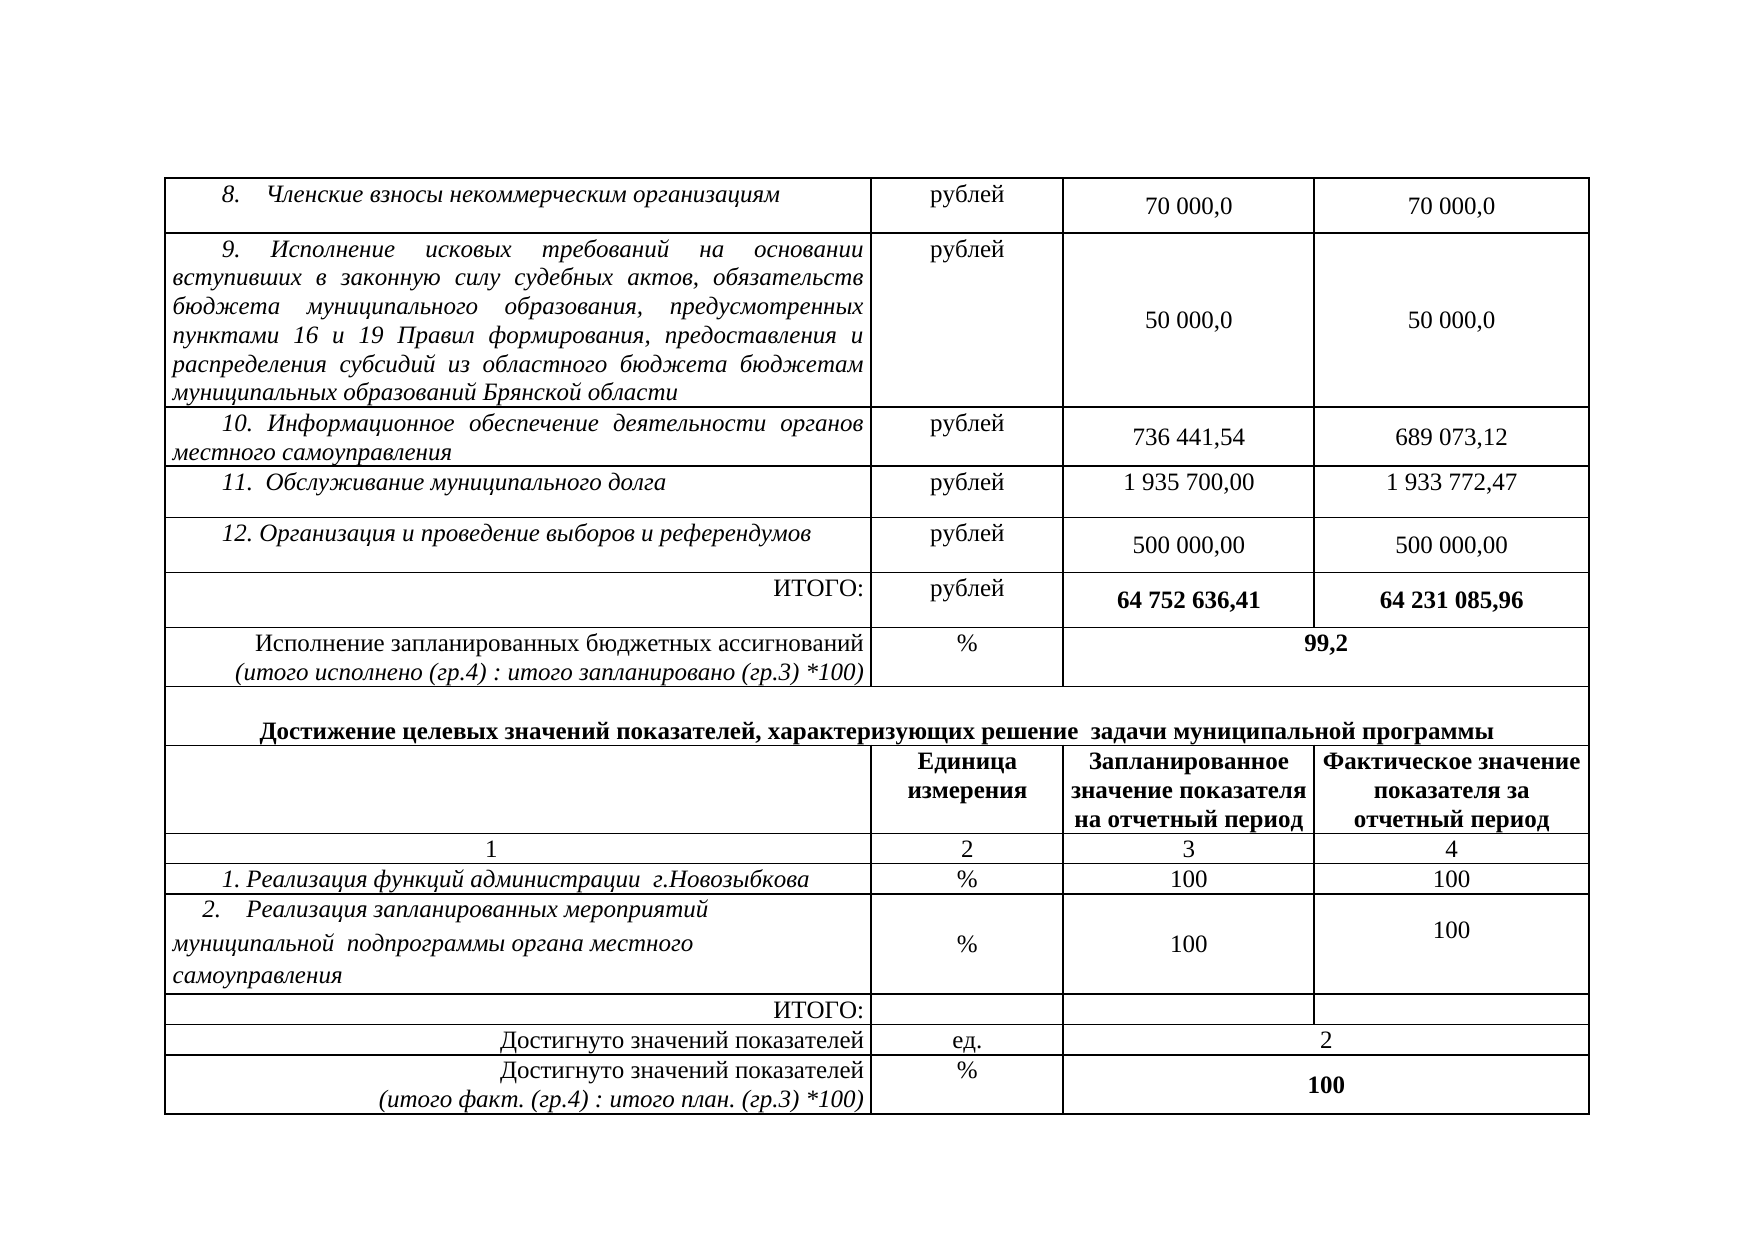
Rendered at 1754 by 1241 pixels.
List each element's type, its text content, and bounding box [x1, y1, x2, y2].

table_cell 2 [872, 834, 1062, 863]
table_cell 70 000,0 [1064, 179, 1313, 232]
table_cell ИТОГО: [166, 573, 870, 626]
table_cell 1 935 700,00 [1064, 467, 1313, 516]
table_cell ед. [872, 1025, 1062, 1054]
table_cell 689 073,12 [1315, 408, 1588, 465]
table_cell 50 000,0 [1064, 234, 1313, 406]
table_cell 100 [1064, 864, 1313, 893]
table_cell Реализация запланированных мероприятий муниципальной подпрограммы органа местного самоуправления [166, 895, 870, 993]
table_cell % [872, 628, 1062, 686]
table_cell Достигнуто значений показателей (итого факт. (гр.4) : итого план. (гр.3) *100) [166, 1056, 870, 1113]
table_cell Достигнуто значений показателей [166, 1025, 870, 1054]
table_cell Фактическое значение показателя за отчетный период [1315, 746, 1588, 832]
table_cell 4 [1315, 834, 1588, 863]
table_cell Достижение целевых значений показателей, характеризующих решение задачи муниципальной программы [166, 687, 1588, 744]
table_cell 99,2 [1064, 628, 1588, 686]
table_cell Запланированное значение показателя на отчетный период [1064, 746, 1313, 832]
table_cell Единица измерения [872, 746, 1062, 832]
table_cell 3 [1064, 834, 1313, 863]
table_cell 64 752 636,41 [1064, 573, 1313, 626]
table_cell 100 [1315, 895, 1588, 993]
table_cell 10. Информационное обеспечение деятельности органов местного самоуправления [166, 408, 870, 465]
table_cell % [872, 1056, 1062, 1113]
table_cell ИТОГО: [166, 995, 870, 1023]
table_cell рублей [872, 408, 1062, 465]
table_cell рублей [872, 467, 1062, 516]
table_cell 1 933 772,47 [1315, 467, 1588, 516]
table_cell рублей [872, 179, 1062, 232]
table_cell 2 [1064, 1025, 1588, 1054]
table_cell [872, 995, 1062, 1023]
table_cell 1 [166, 834, 870, 863]
table_cell % [872, 895, 1062, 993]
table_cell 100 [1064, 895, 1313, 993]
table_cell рублей [872, 573, 1062, 626]
table_cell % [872, 864, 1062, 893]
table_cell рублей [872, 518, 1062, 571]
table_cell Реализация функций администрации г.Новозыбкова [166, 864, 870, 893]
table_cell 500 000,00 [1064, 518, 1313, 571]
table_cell 9. Исполнение исковых требований на основании вступивших в законную силу судебных актов, обязательств бюджета муниципального образования, предусмотренных пунктами 16 и 19 Правил формирования, предоставления и распределения субсидий из областного бюджета бюджетам муниципальных образований Брянской области [166, 234, 870, 406]
table_cell 11. Обслуживание муниципального долга [166, 467, 870, 516]
table_cell 12. Организация и проведение выборов и референдумов [166, 518, 870, 571]
table_cell 500 000,00 [1315, 518, 1588, 571]
table_cell Исполнение запланированных бюджетных ассигнований (итого исполнено (гр.4) : итого запланировано (гр.3) *100) [166, 628, 870, 686]
table_cell 64 231 085,96 [1315, 573, 1588, 626]
table_cell 8. Членские взносы некоммерческим организациям [166, 179, 870, 232]
table_cell 50 000,0 [1315, 234, 1588, 406]
table_cell [166, 746, 870, 832]
table_cell рублей [872, 234, 1062, 406]
table_cell 736 441,54 [1064, 408, 1313, 465]
table_cell 70 000,0 [1315, 179, 1588, 232]
table_cell [1064, 995, 1313, 1023]
table_cell [1315, 995, 1588, 1023]
table_cell 100 [1315, 864, 1588, 893]
table_cell 100 [1064, 1056, 1588, 1113]
